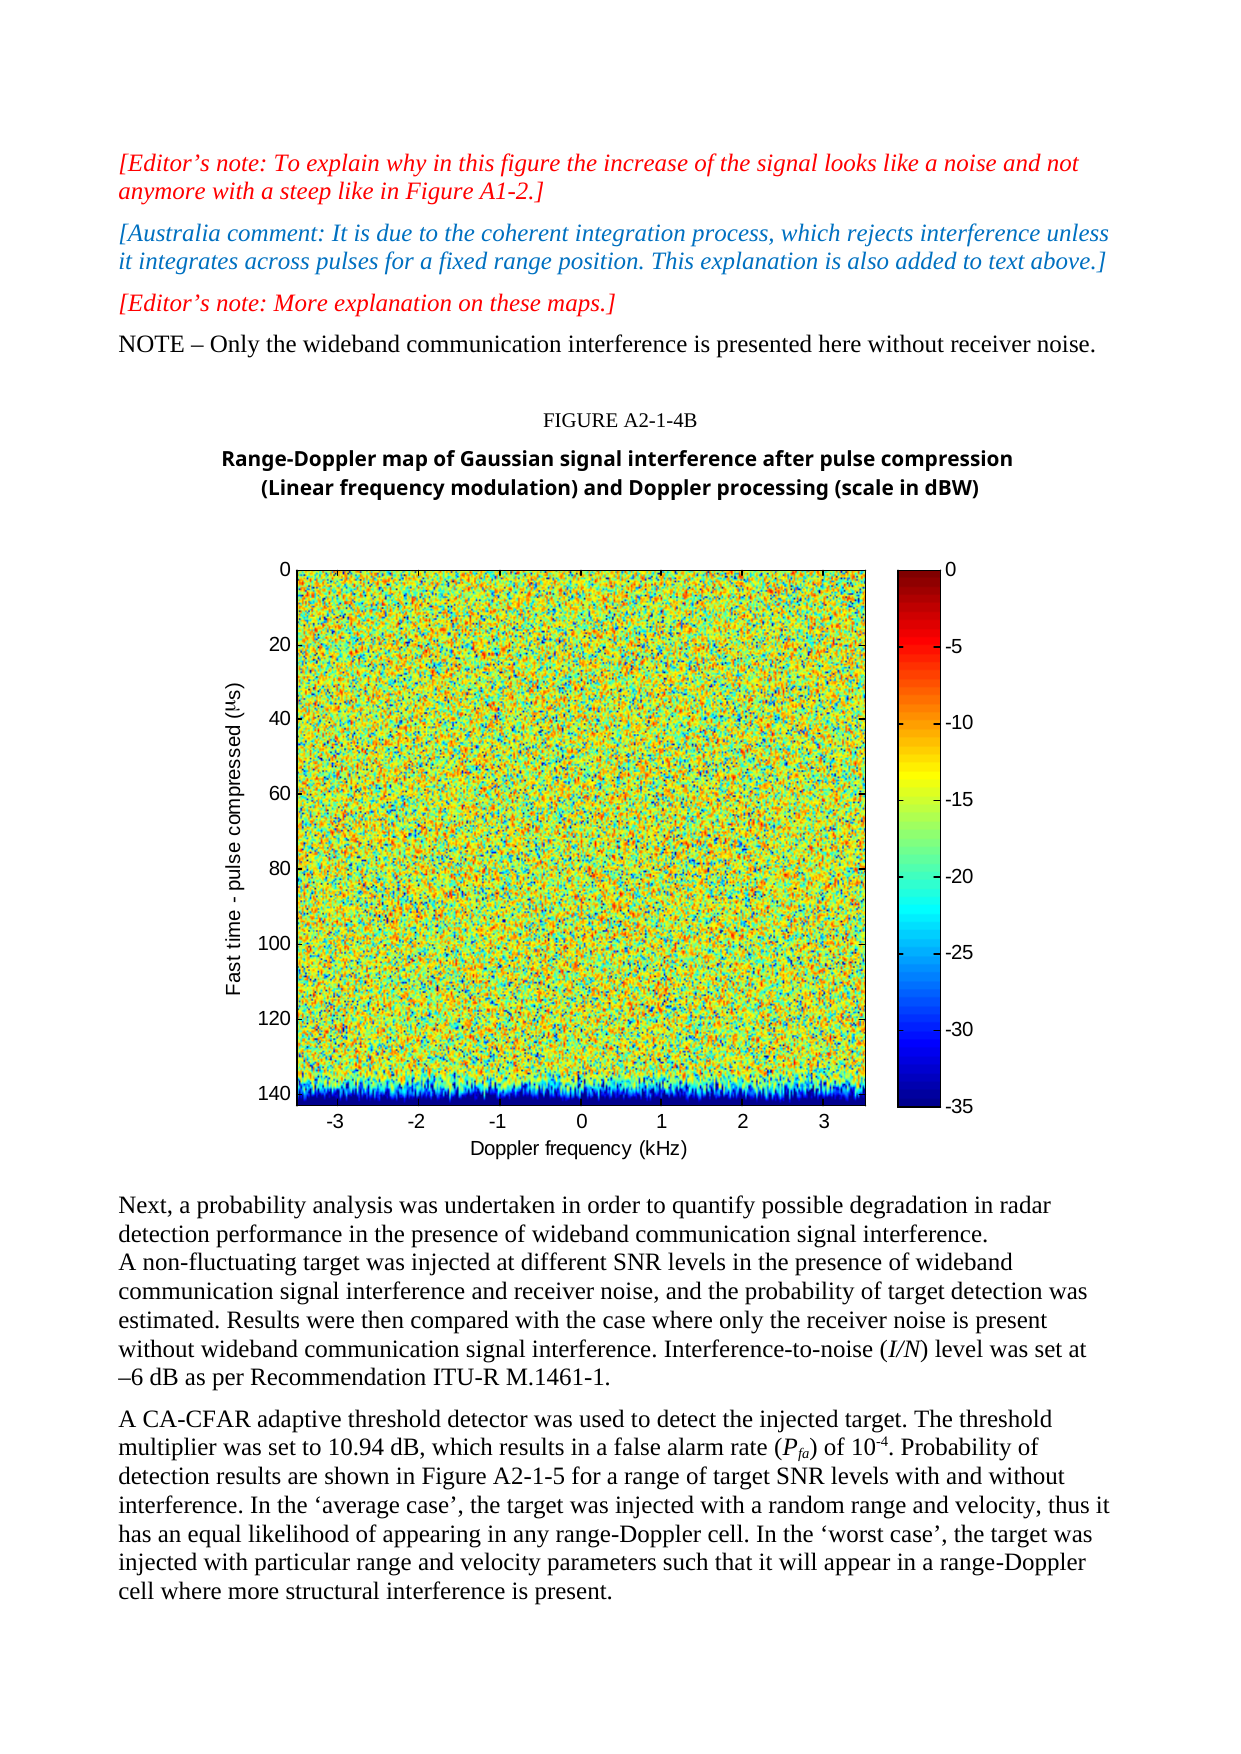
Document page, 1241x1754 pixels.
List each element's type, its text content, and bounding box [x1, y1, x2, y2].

text Next, a probability analysis was undertaken in order to quantify possible degradation in radar detection performance in the presence of wideband communication signal interference. A non-fluctuating target was injected at different SNR levels in the presence of wideband communication signal interference and receiver noise, and the probability of target detection was estimated. Results were then compared with the case where only the receiver noise is present without wideband communication signal interference. Interference-to-noise (I/N) level was set at –6 dB as per Recommendation ITU-R M.1461-1. [118, 1190, 1122, 1391]
text [Australia comment: It is due to the coherent integration process, which rejects interference unless it integrates across pulses for a fixed range position. This explanation is also added to text above.] [118, 218, 1122, 275]
text A CA-CFAR adaptive threshold detector was used to detect the injected target. The threshold multiplier was set to 10.94 dB, which results in a false alarm rate (Pfa) of 10-4. Probability of detection results are shown in Figure A2-1-5 for a range of target SNR levels with and without interference. In the ‘average case’, the target was injected with a random range and velocity, thus it has an equal likelihood of appearing in any range-Doppler cell. In the ‘worst case’, the target was injected with particular range and velocity parameters such that it will appear in a range-Doppler cell where more structural interference is present. [118, 1404, 1122, 1605]
text Figure A2-1-4B [118, 408, 1122, 432]
title Range-Doppler map of Gaussian signal interference after pulse compression (Linear frequency modulation) and Doppler processing (scale in dBW) [118, 444, 1122, 501]
text NOTE – Only the wideband communication interference is presented here without receiver noise. [118, 329, 1122, 358]
text [Editor’s note: More explanation on these maps.] [118, 288, 1122, 316]
text [Editor’s note: To explain why in this figure the increase of the signal looks like a noise and not anymore with a steep like in Figure A1-2.] [118, 148, 1122, 205]
